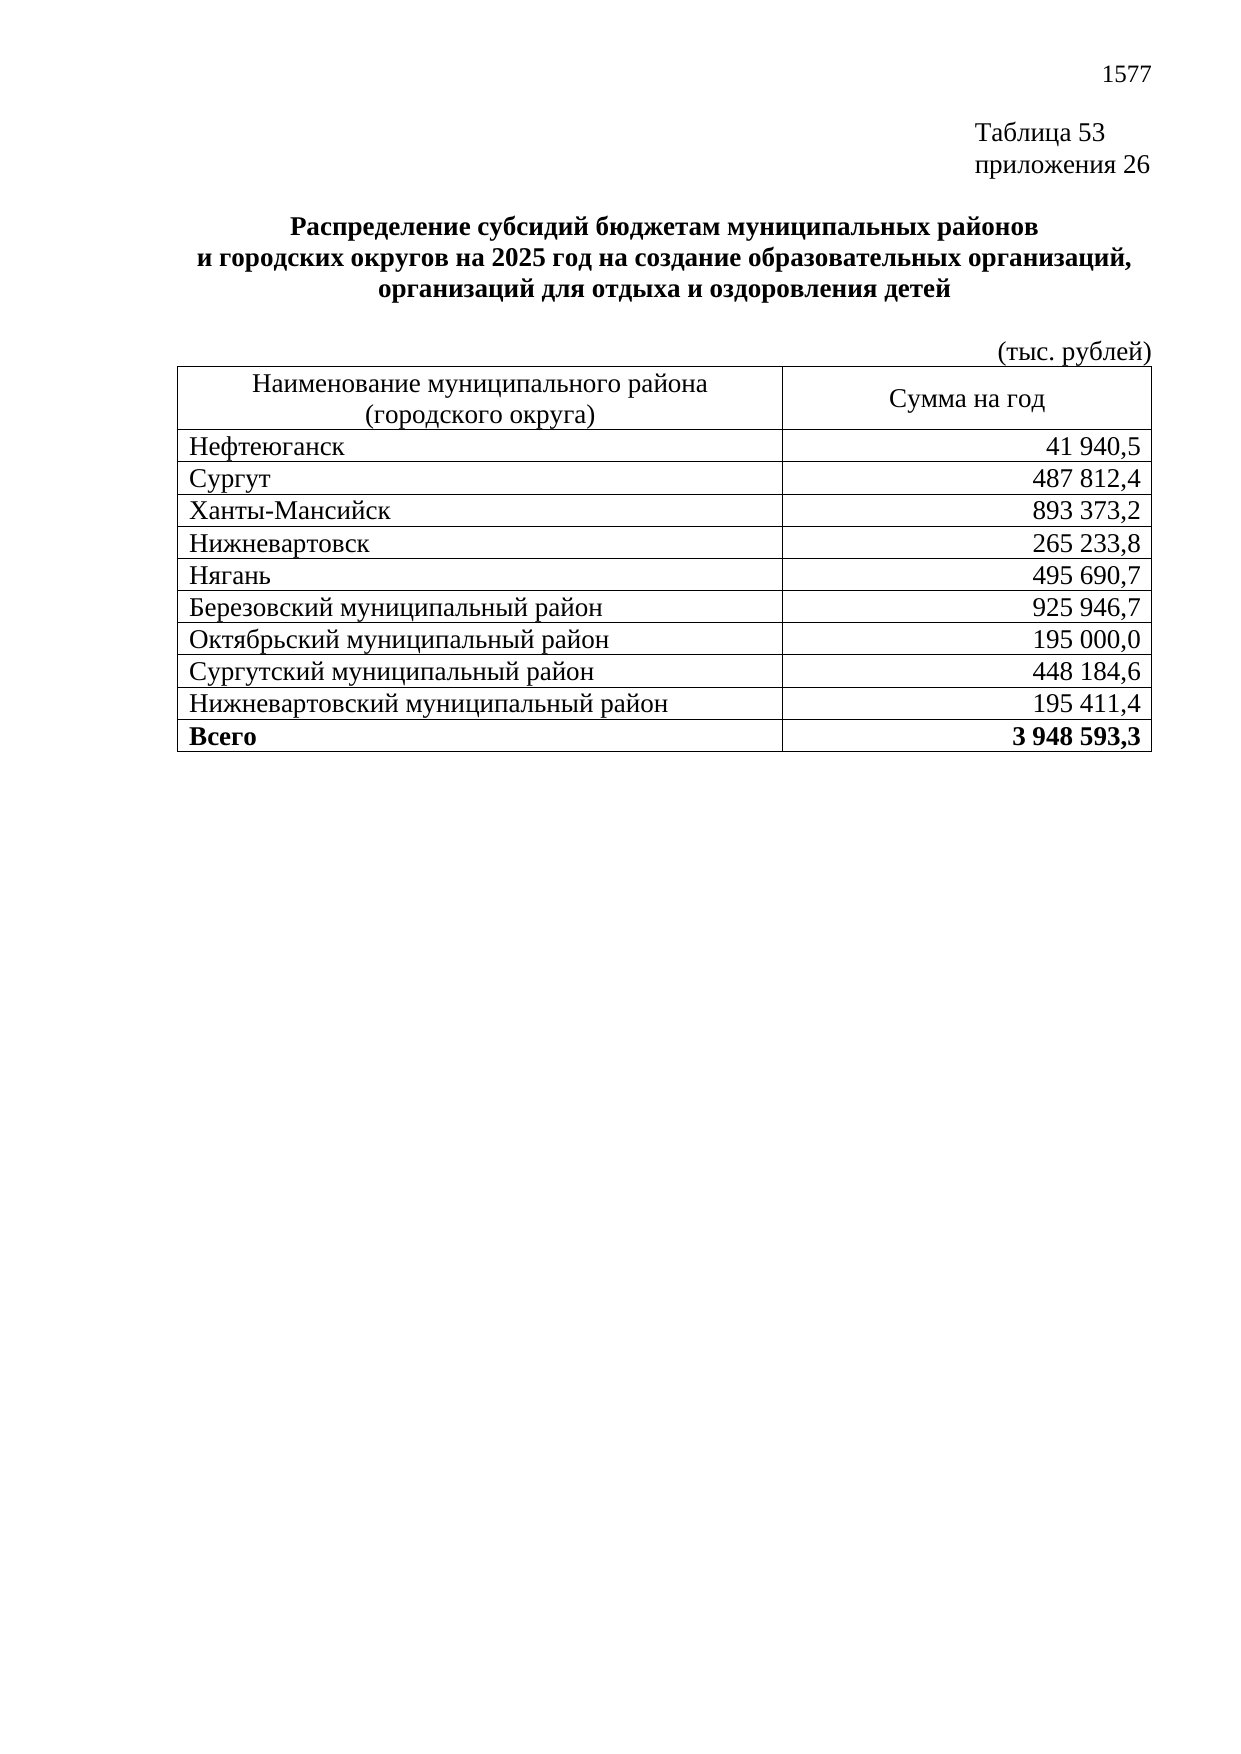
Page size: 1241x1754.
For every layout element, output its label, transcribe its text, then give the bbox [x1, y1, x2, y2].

text приложения 26 [974, 148, 1152, 179]
table_cell 195 411,4 [783, 688, 1151, 719]
table_header Наименование муниципального района (городского округа) [178, 367, 782, 429]
table_cell Всего [178, 720, 782, 751]
table_cell Нижневартовский муниципальный район [178, 688, 782, 719]
table_cell 195 000,0 [783, 623, 1151, 654]
table_cell 487 812,4 [783, 462, 1151, 493]
table_cell Нижневартовск [178, 527, 782, 558]
table_cell 3 948 593,3 [783, 720, 1151, 751]
table_cell Сургут [178, 462, 782, 493]
table_cell Нефтеюганск [178, 430, 782, 461]
table_cell 265 233,8 [783, 527, 1151, 558]
table_cell 495 690,7 [783, 559, 1151, 590]
table_cell Нягань [178, 559, 782, 590]
table_cell 893 373,2 [783, 495, 1151, 526]
table_cell 41 940,5 [783, 430, 1151, 461]
table_cell 925 946,7 [783, 591, 1151, 622]
text и городских округов на 2025 год на создание образовательных организаций, организаций для отдыха и оздоровления детей [177, 241, 1152, 303]
text Таблица 53 [974, 117, 1152, 148]
table_cell 448 184,6 [783, 655, 1151, 687]
table_cell Октябрьский муниципальный район [178, 623, 782, 654]
table_cell Сургутский муниципальный район [178, 655, 782, 687]
table_cell Ханты-Мансийск [178, 495, 782, 526]
table_header Сумма на год [783, 367, 1151, 429]
text Распределение субсидий бюджетам муниципальных районов [177, 210, 1152, 241]
table_cell Березовский муниципальный район [178, 591, 782, 622]
text (тыс. рублей) [177, 334, 1152, 366]
